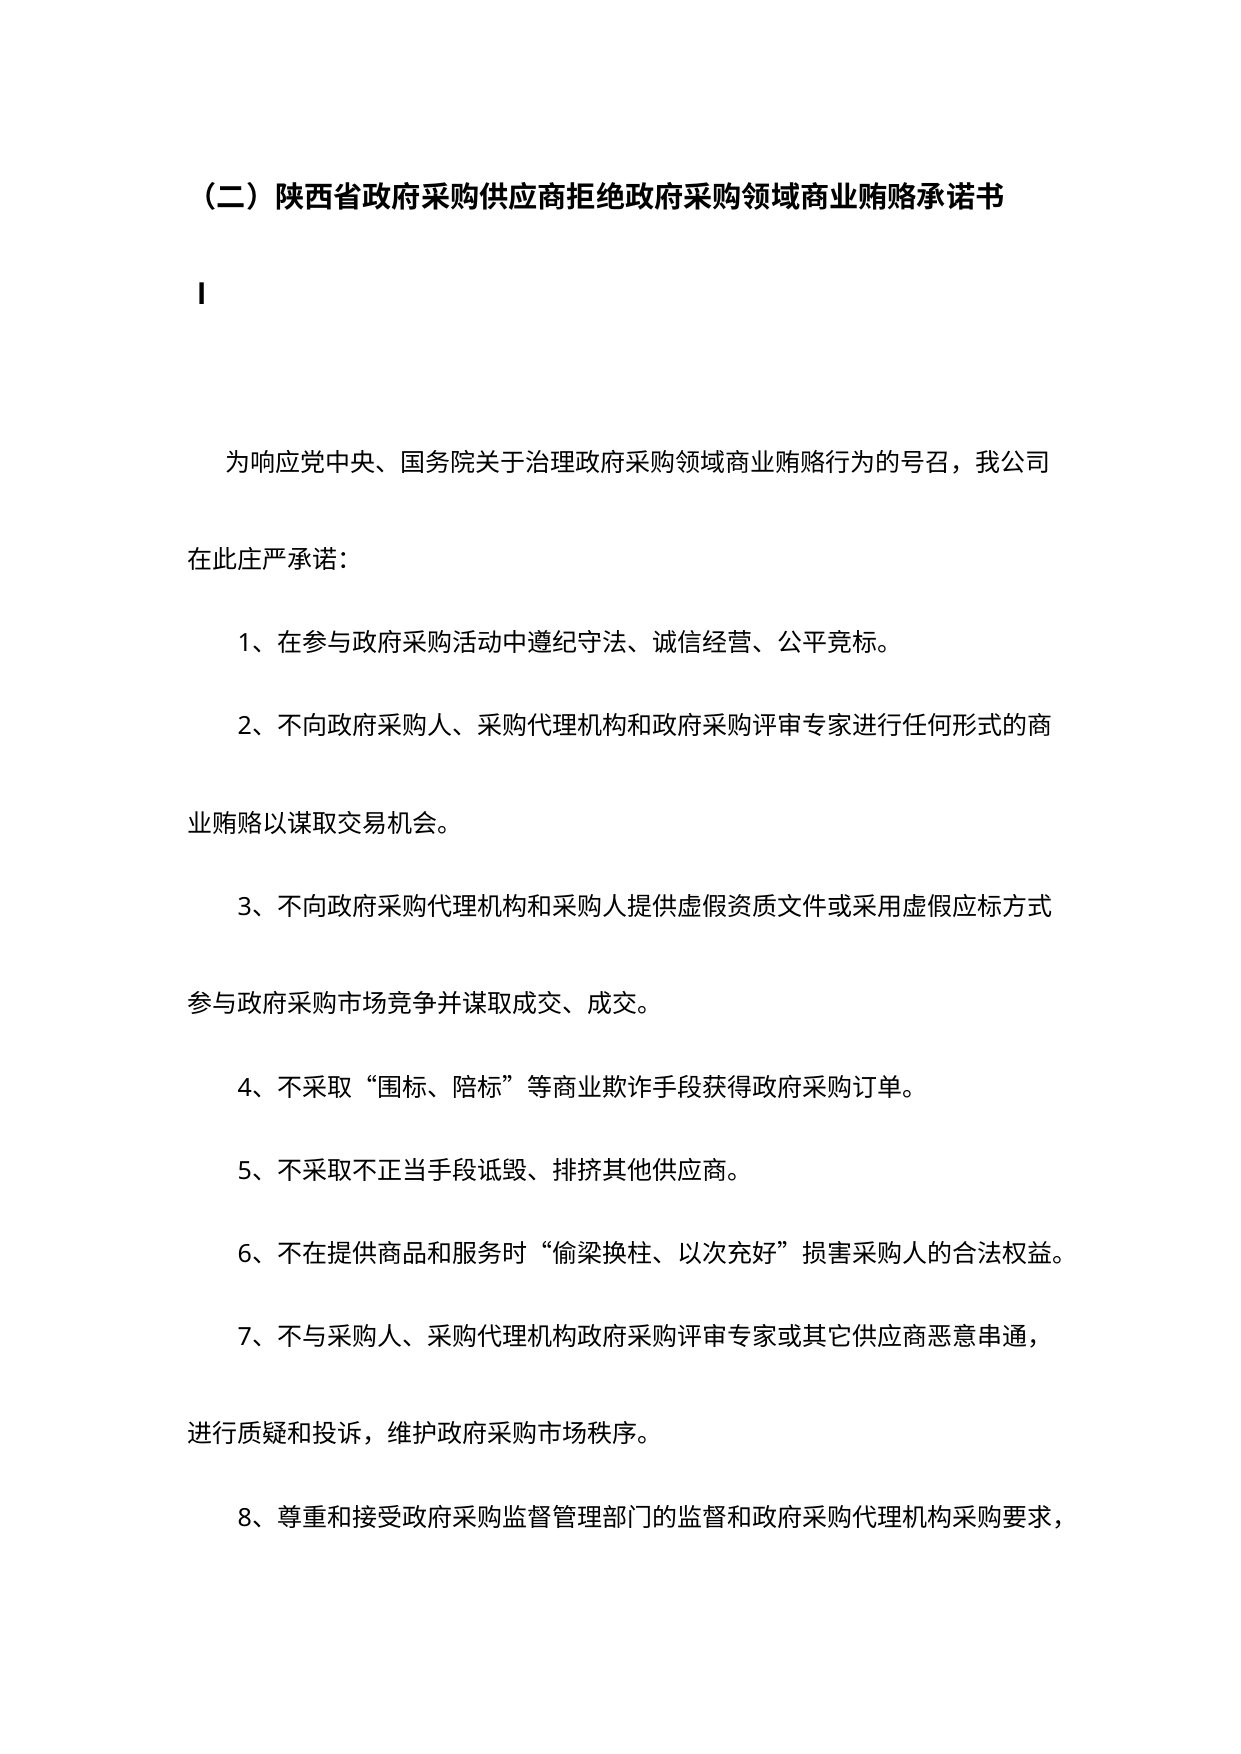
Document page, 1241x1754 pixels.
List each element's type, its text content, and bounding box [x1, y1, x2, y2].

text 4、不采取“围标、陪标”等商业欺诈手段获得政府采购订单。 [187, 1053, 1053, 1118]
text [187, 1483, 1053, 1548]
text 2、不向政府采购人、采购代理机构和政府采购评审专家进行任何形式的商业贿赂以谋取交易机会。 [187, 691, 1053, 854]
text 1、在参与政府采购活动中遵纪守法、诚信经营、公平竞标。 [187, 608, 1053, 673]
text 3、不向政府采购代理机构和采购人提供虚假资质文件或采用虚假应标方式参与政府采购市场竞争并谋取成交、成交。 [187, 872, 1053, 1034]
text 7、不与采购人、采购代理机构政府采购评审专家或其它供应商恶意串通，进行质疑和投诉，维护政府采购市场秩序。 [187, 1302, 1053, 1464]
text 为响应党中央、国务院关于治理政府采购领域商业贿赂行为的号召，我公司在此庄严承诺： [187, 428, 1053, 590]
text 5、不采取不正当手段诋毁、排挤其他供应商。 [187, 1136, 1053, 1201]
text （二）陕西省政府采购供应商拒绝政府采购领域商业贿赂承诺书Ⅰ [187, 162, 1005, 324]
text 6、不在提供商品和服务时“偷梁换柱、以次充好”损害采购人的合法权益。 [187, 1219, 1053, 1284]
